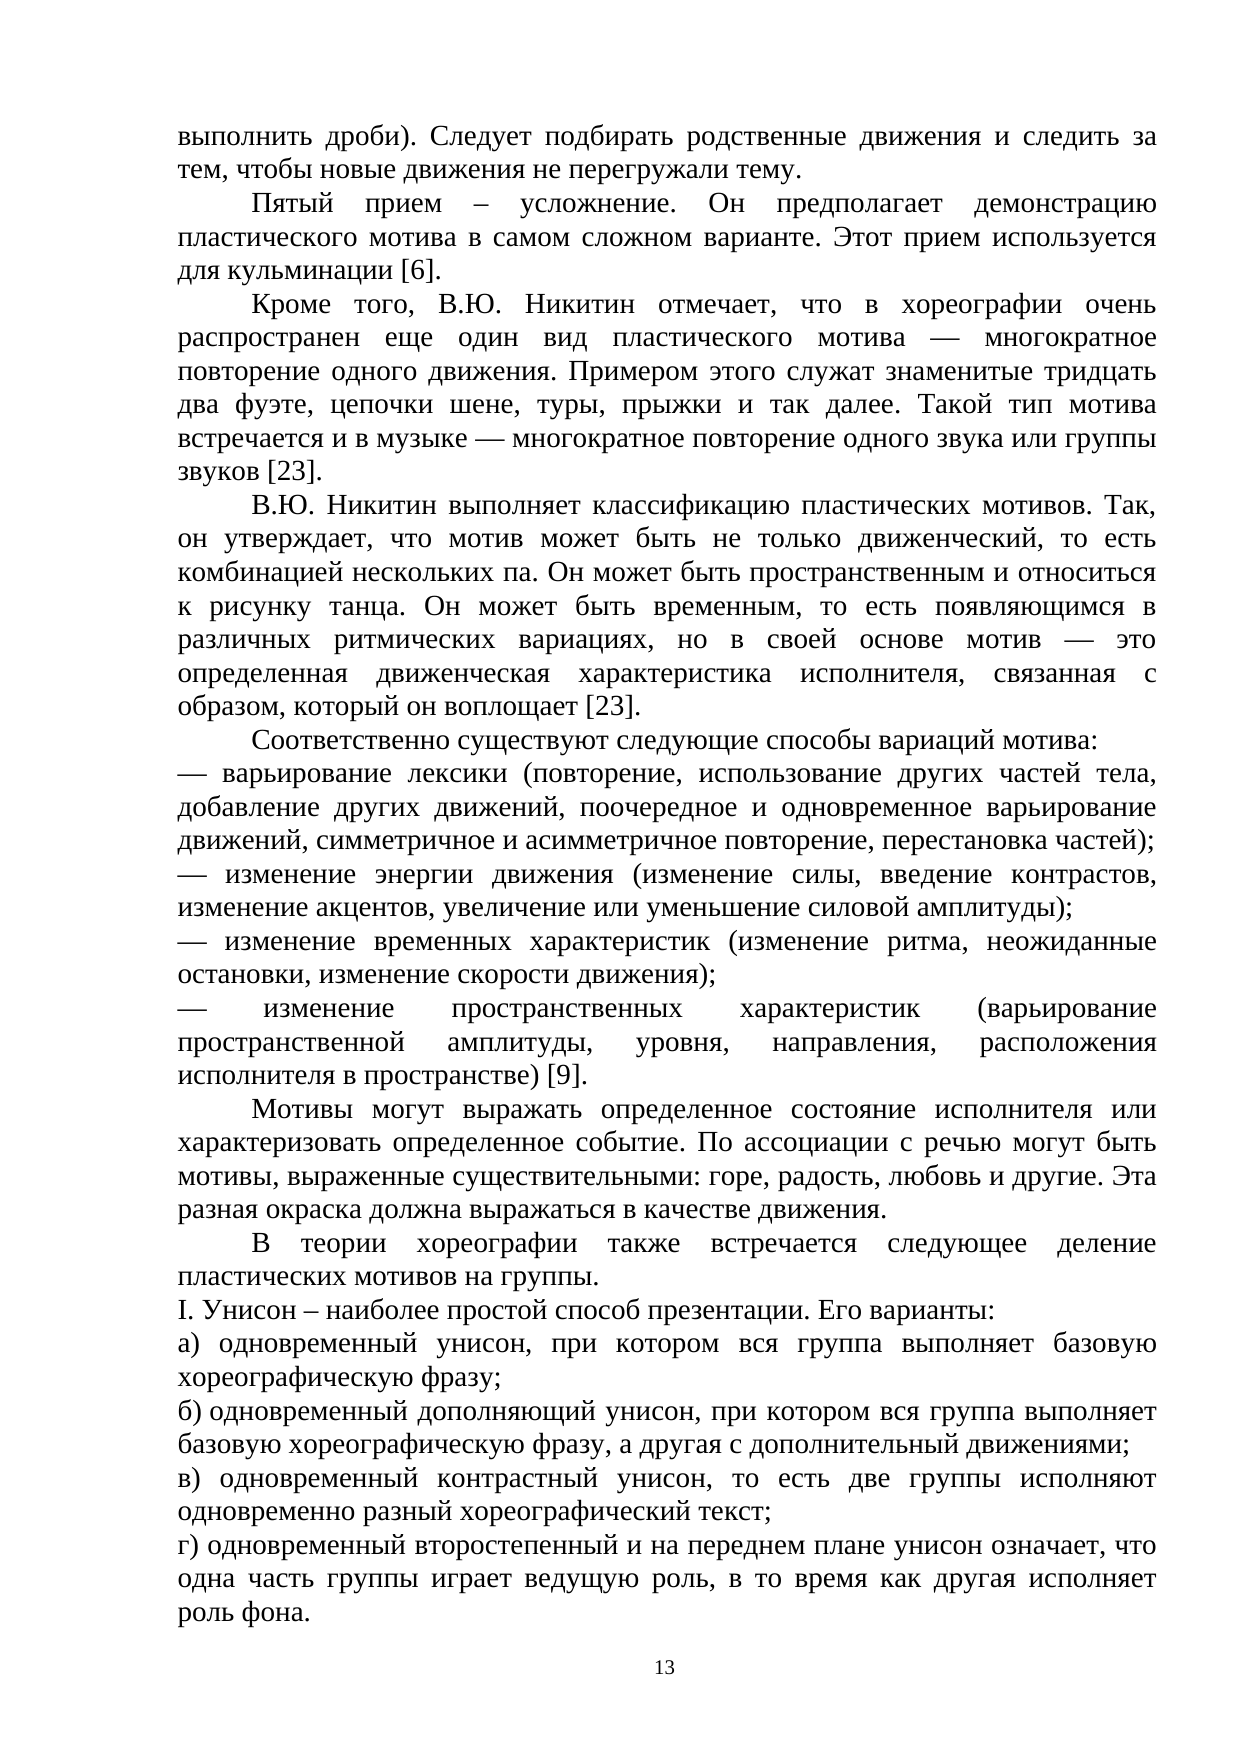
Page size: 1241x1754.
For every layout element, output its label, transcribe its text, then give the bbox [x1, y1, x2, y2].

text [177, 118, 1158, 185]
text — изменение энергии движения (изменение силы, введение контрастов, изменение акцентов, увеличение или уменьшение силовой амплитуды); [177, 856, 1158, 923]
text в) одновременный контрастный унисон, то есть две группы исполняют одновременно разный хореографический текст; [177, 1460, 1158, 1527]
text а) одновременный унисон, при котором вся группа выполняет базовую хореографическую фразу; [177, 1326, 1158, 1393]
text Кроме того, В.Ю. Никитин отмечает, что в хореографии очень распространен еще один вид пластического мотива — многократное повторение одного движения. Примером этого служат знаменитые тридцать два фуэте, цепочки шене, туры, прыжки и так далее. Такой тип мотива встречается и в музыке — многократное повторение одного звука или группы звуков [23]. [177, 286, 1158, 487]
text I. Унисон – наиболее простой способ презентации. Его варианты: [177, 1292, 1158, 1326]
text — варьирование лексики (повторение, использование других частей тела, добавление других движений, поочередное и одновременное варьирование движений, симметричное и асимметричное повторение, перестановка частей); [177, 755, 1158, 856]
text Мотивы могут выражать определенное состояние исполнителя или характеризовать определенное событие. По ассоциации с речью могут быть мотивы, выраженные существительными: горе, радость, любовь и другие. Эта разная окраска должна выражаться в качестве движения. [177, 1091, 1158, 1225]
text В теории хореографии также встречается следующее деление пластических мотивов на группы. [177, 1225, 1158, 1292]
text г) одновременный второстепенный и на переднем плане унисон означает, что одна часть группы играет ведущую роль, в то время как другая исполняет роль фона. [177, 1527, 1158, 1627]
text — изменение пространственных характеристик (варьирование пространственной амплитуды, уровня, направления, расположения исполнителя в пространстве) [9]. [177, 990, 1158, 1091]
text Соответственно существуют следующие способы вариаций мотива: [177, 722, 1158, 755]
text — изменение временных характеристик (изменение ритма, неожиданные остановки, изменение скорости движения); [177, 923, 1158, 990]
text Пятый прием – усложнение. Он предполагает демонстрацию пластического мотива в самом сложном варианте. Этот прием используется для кульминации [6]. [177, 185, 1158, 286]
text б) одновременный дополняющий унисон, при котором вся группа выполняет базовую хореографическую фразу, а другая с дополнительный движениями; [177, 1393, 1158, 1460]
text В.Ю. Никитин выполняет классификацию пластических мотивов. Так, он утверждает, что мотив может быть не только движенческий, то есть комбинацией нескольких па. Он может быть пространственным и относиться к рисунку танца. Он может быть временным, то есть появляющимся в различных ритмических вариациях, но в своей основе мотив — это определенная движенческая характеристика исполнителя, связанная с образом, который он воплощает [23]. [177, 487, 1158, 722]
